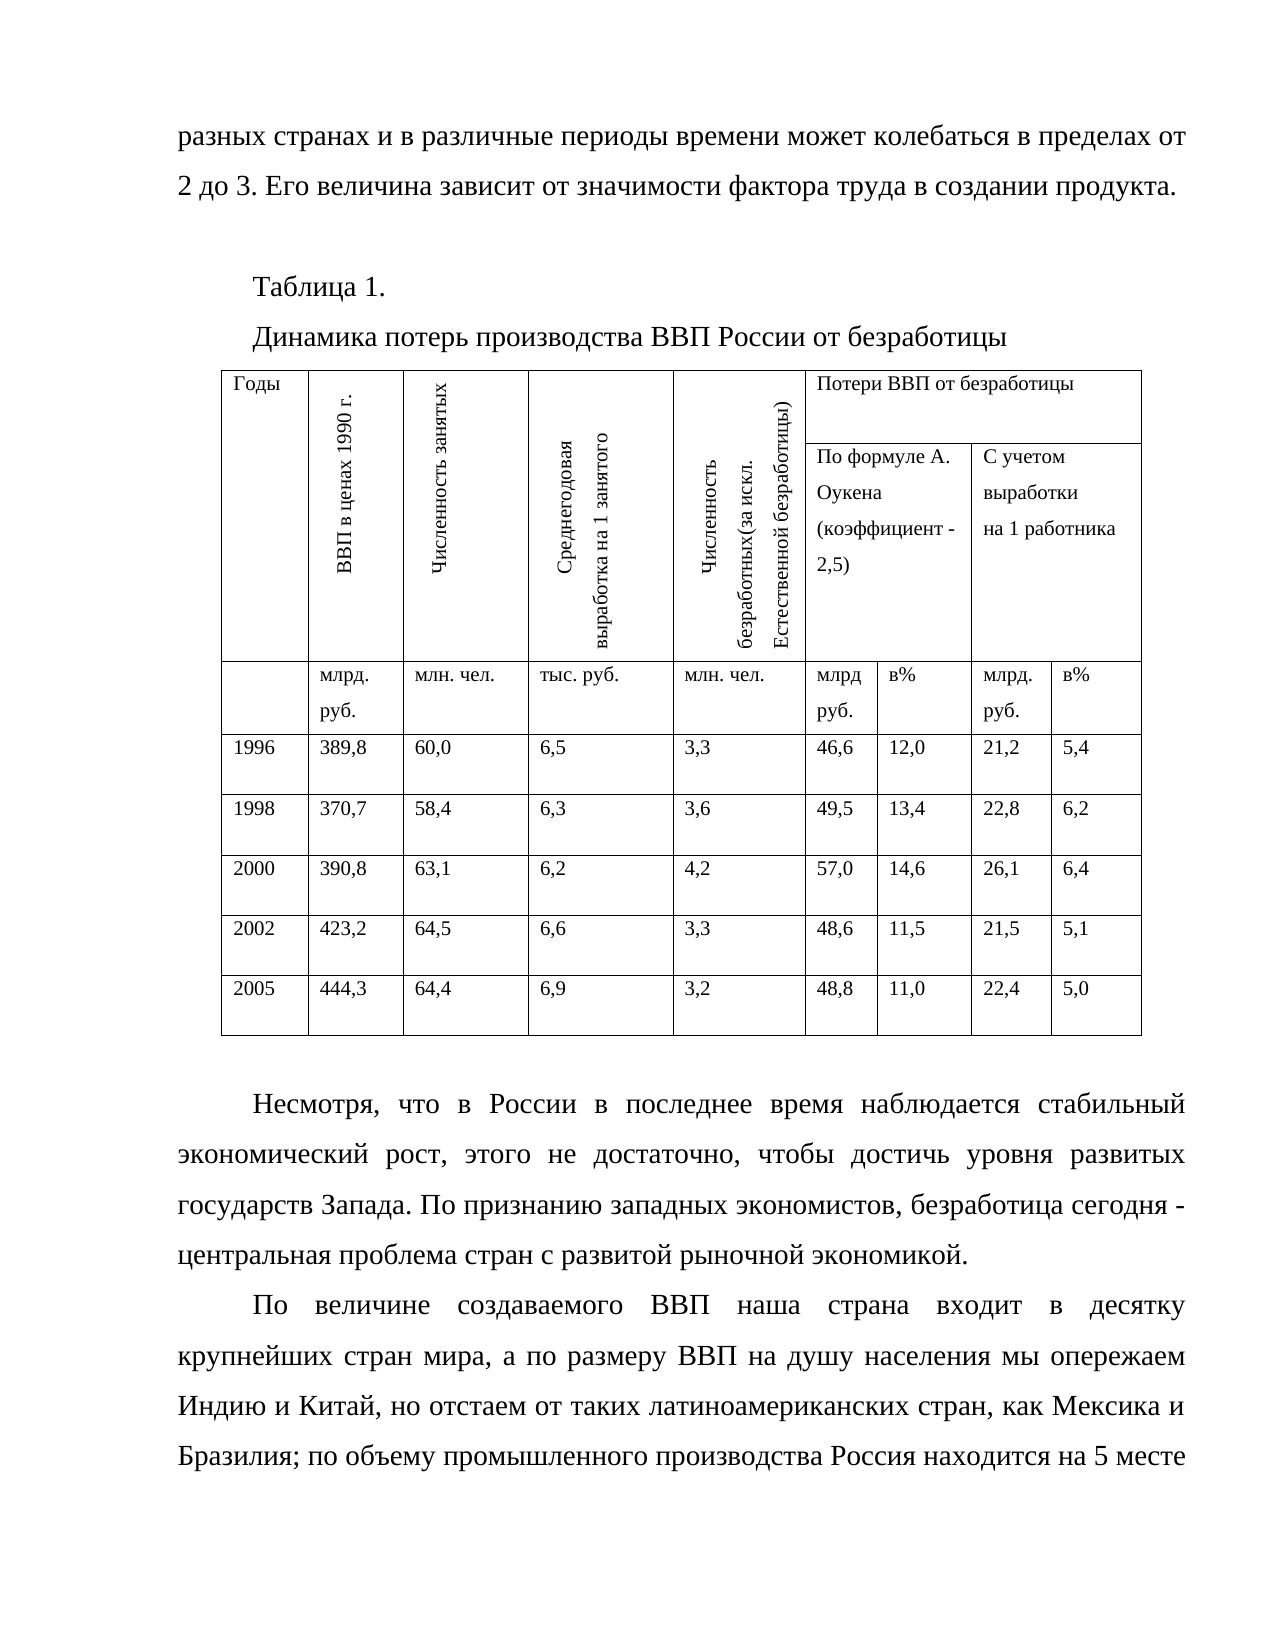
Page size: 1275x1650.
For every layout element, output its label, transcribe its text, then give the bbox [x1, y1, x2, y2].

table_cell 3,6 [674, 795, 805, 854]
table_cell 1998 [222, 795, 308, 854]
table_cell 11,5 [878, 916, 971, 975]
table_cell 3,3 [674, 735, 805, 794]
table_cell 6,4 [1052, 856, 1141, 914]
text Динамика потерь производства ВВП России от безработицы [177, 319, 1186, 353]
table_cell тыс. руб. [529, 662, 673, 734]
table_cell 5,1 [1052, 916, 1141, 975]
table_cell 58,4 [404, 795, 528, 854]
table_cell 6,2 [1052, 795, 1141, 854]
table_cell 48,8 [806, 976, 877, 1035]
table_cell 444,3 [309, 976, 403, 1035]
table_cell млрд. руб. [972, 662, 1051, 734]
table_cell 64,5 [404, 916, 528, 975]
text Таблица 1. [177, 269, 1186, 303]
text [177, 118, 1186, 202]
table_cell 21,5 [972, 916, 1051, 975]
table_cell 6,5 [529, 735, 673, 794]
table_cell С учетом выработки на 1 работника [972, 444, 1141, 661]
table_cell 60,0 [404, 735, 528, 794]
table_cell 5,4 [1052, 735, 1141, 794]
table_cell 4,2 [674, 856, 805, 914]
table_cell 390,8 [309, 856, 403, 914]
table_cell 2002 [222, 916, 308, 975]
table_cell 57,0 [806, 856, 877, 914]
table_cell 63,1 [404, 856, 528, 914]
table_header Потери ВВП от безработицы [806, 371, 1141, 443]
table_cell 22,8 [972, 795, 1051, 854]
table_cell 1996 [222, 735, 308, 794]
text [177, 1287, 1186, 1472]
text Несмотря, что в России в последнее время наблюдается стабильный экономический рост, этого не достаточно, чтобы достичь уровня развитых государств Запада. По признанию западных экономистов, безработица сегодня - центральная проблема стран с развитой рыночной экономикой. [177, 1086, 1186, 1271]
table_cell 6,3 [529, 795, 673, 854]
table_cell 12,0 [878, 735, 971, 794]
table_header Годы [222, 371, 308, 661]
table_cell млрд. руб. [309, 662, 403, 734]
table_cell 13,4 [878, 795, 971, 854]
table_cell 14,6 [878, 856, 971, 914]
table_cell 64,4 [404, 976, 528, 1035]
table_cell 22,4 [972, 976, 1051, 1035]
table_cell 5,0 [1052, 976, 1141, 1035]
table_cell в% [1052, 662, 1141, 734]
table_cell 2000 [222, 856, 308, 914]
table_cell 3,2 [674, 976, 805, 1035]
table_cell млн. чел. [674, 662, 805, 734]
table_cell 3,3 [674, 916, 805, 975]
table_header Численность занятых [404, 371, 528, 661]
table_cell 389,8 [309, 735, 403, 794]
table_cell 48,6 [806, 916, 877, 975]
table_header Численность безработных(за искл. Естественной безработицы) [674, 371, 805, 661]
table_cell 26,1 [972, 856, 1051, 914]
table_cell 2005 [222, 976, 308, 1035]
table_cell 11,0 [878, 976, 971, 1035]
table_cell [222, 662, 308, 734]
table_cell млрдруб. [806, 662, 877, 734]
table_cell По формуле А. Оукена (коэффициент - 2,5) [806, 444, 971, 661]
table_header ВВП в ценах 1990 г. [309, 371, 403, 661]
table_cell 423,2 [309, 916, 403, 975]
table_cell 6,6 [529, 916, 673, 975]
table_cell 370,7 [309, 795, 403, 854]
table_cell 46,6 [806, 735, 877, 794]
table_cell 6,2 [529, 856, 673, 914]
table_cell 6,9 [529, 976, 673, 1035]
table_header Среднегодовая выработка на 1 занятого [529, 371, 673, 661]
table_cell млн. чел. [404, 662, 528, 734]
table_cell в% [878, 662, 971, 734]
table_cell 49,5 [806, 795, 877, 854]
table_cell 21,2 [972, 735, 1051, 794]
